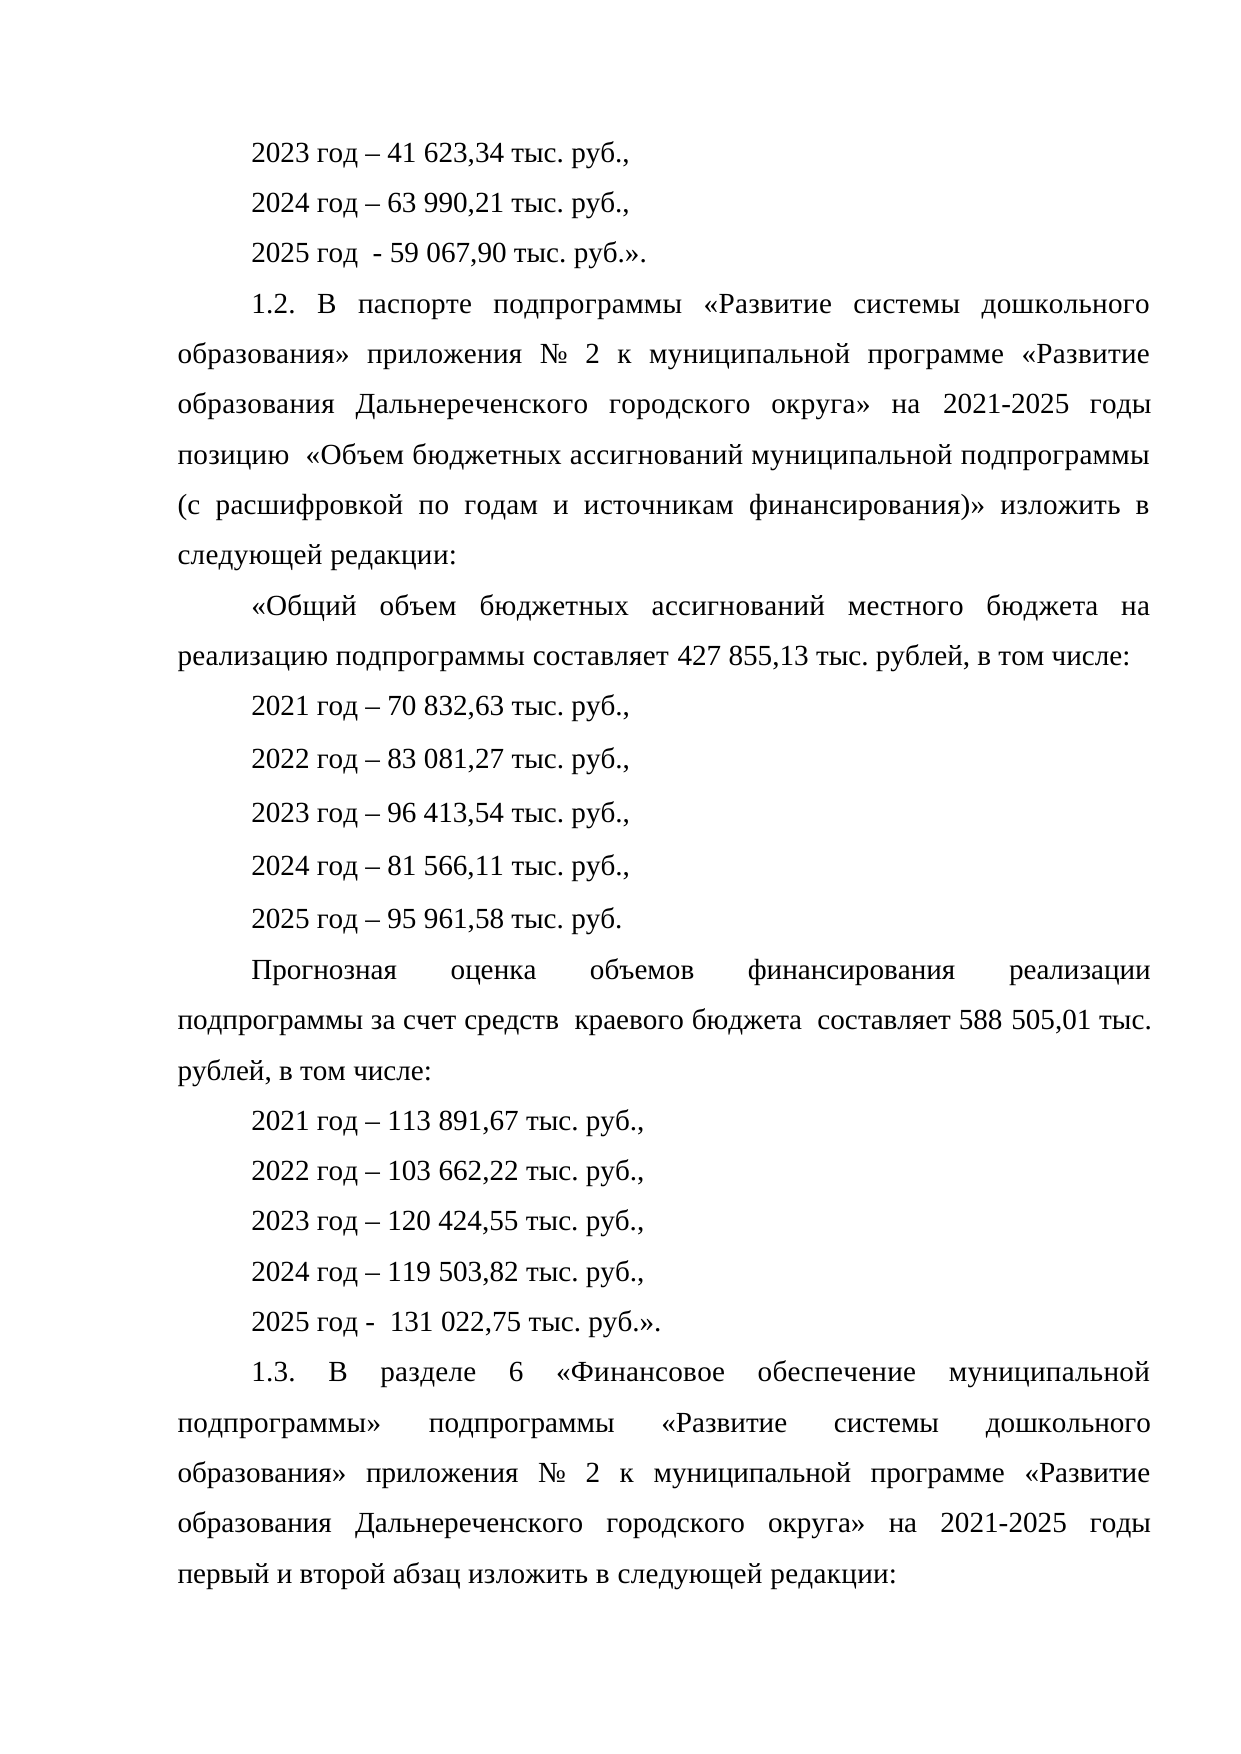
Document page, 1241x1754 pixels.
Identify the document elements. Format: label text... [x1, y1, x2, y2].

text 2022 год – 83 081,27 тыс. руб., [177, 742, 1152, 775]
text 2024 год – 81 566,11 тыс. руб., [177, 848, 1152, 882]
text 2023 год – 96 413,54 тыс. руб., [177, 795, 1152, 828]
text 2024 год – 119 503,82 тыс. руб., [177, 1254, 1152, 1287]
text 2021 год – 113 891,67 тыс. руб., [177, 1103, 1152, 1136]
text 2025 год - 131 022,75 тыс. руб.». [177, 1304, 1152, 1338]
text 2024 год – 63 990,21 тыс. руб., [177, 185, 1152, 219]
text 2021 год – 70 832,63 тыс. руб., [177, 688, 1152, 722]
text 1.3. В разделе 6 «Финансовое обеспечение муниципальной подпрограммы» подпрограммы «Развитие системы дошкольного образования» приложения № 2 к муниципальной программе «Развитие образования Дальнереченского городского округа» на 2021-2025 годы первый и второй абзац изложить в следующей редакции: [177, 1354, 1152, 1589]
text «Общий объем бюджетных ассигнований местного бюджета на реализацию подпрограммы составляет 427 855,13 тыс. рублей, в том числе: [177, 588, 1152, 672]
text 2022 год – 103 662,22 тыс. руб., [177, 1153, 1152, 1187]
text Прогнозная оценка объемов финансирования реализации подпрограммы за счет средств краевого бюджета составляет 588 505,01 тыс. рублей, в том числе: [177, 952, 1152, 1086]
text 1.2. В паспорте подпрограммы «Развитие системы дошкольного образования» приложения № 2 к муниципальной программе «Развитие образования Дальнереченского городского округа» на 2021-2025 годы позицию «Объем бюджетных ассигнований муниципальной подпрограммы (с расшифровкой по годам и источникам финансирования)» изложить в следующей редакции: [177, 286, 1152, 571]
text 2025 год – 95 961,58 тыс. руб. [177, 902, 1152, 935]
text 2025 год - 59 067,90 тыс. руб.». [177, 236, 1152, 269]
text 2023 год – 41 623,34 тыс. руб., [177, 135, 1152, 168]
text 2023 год – 120 424,55 тыс. руб., [177, 1203, 1152, 1237]
